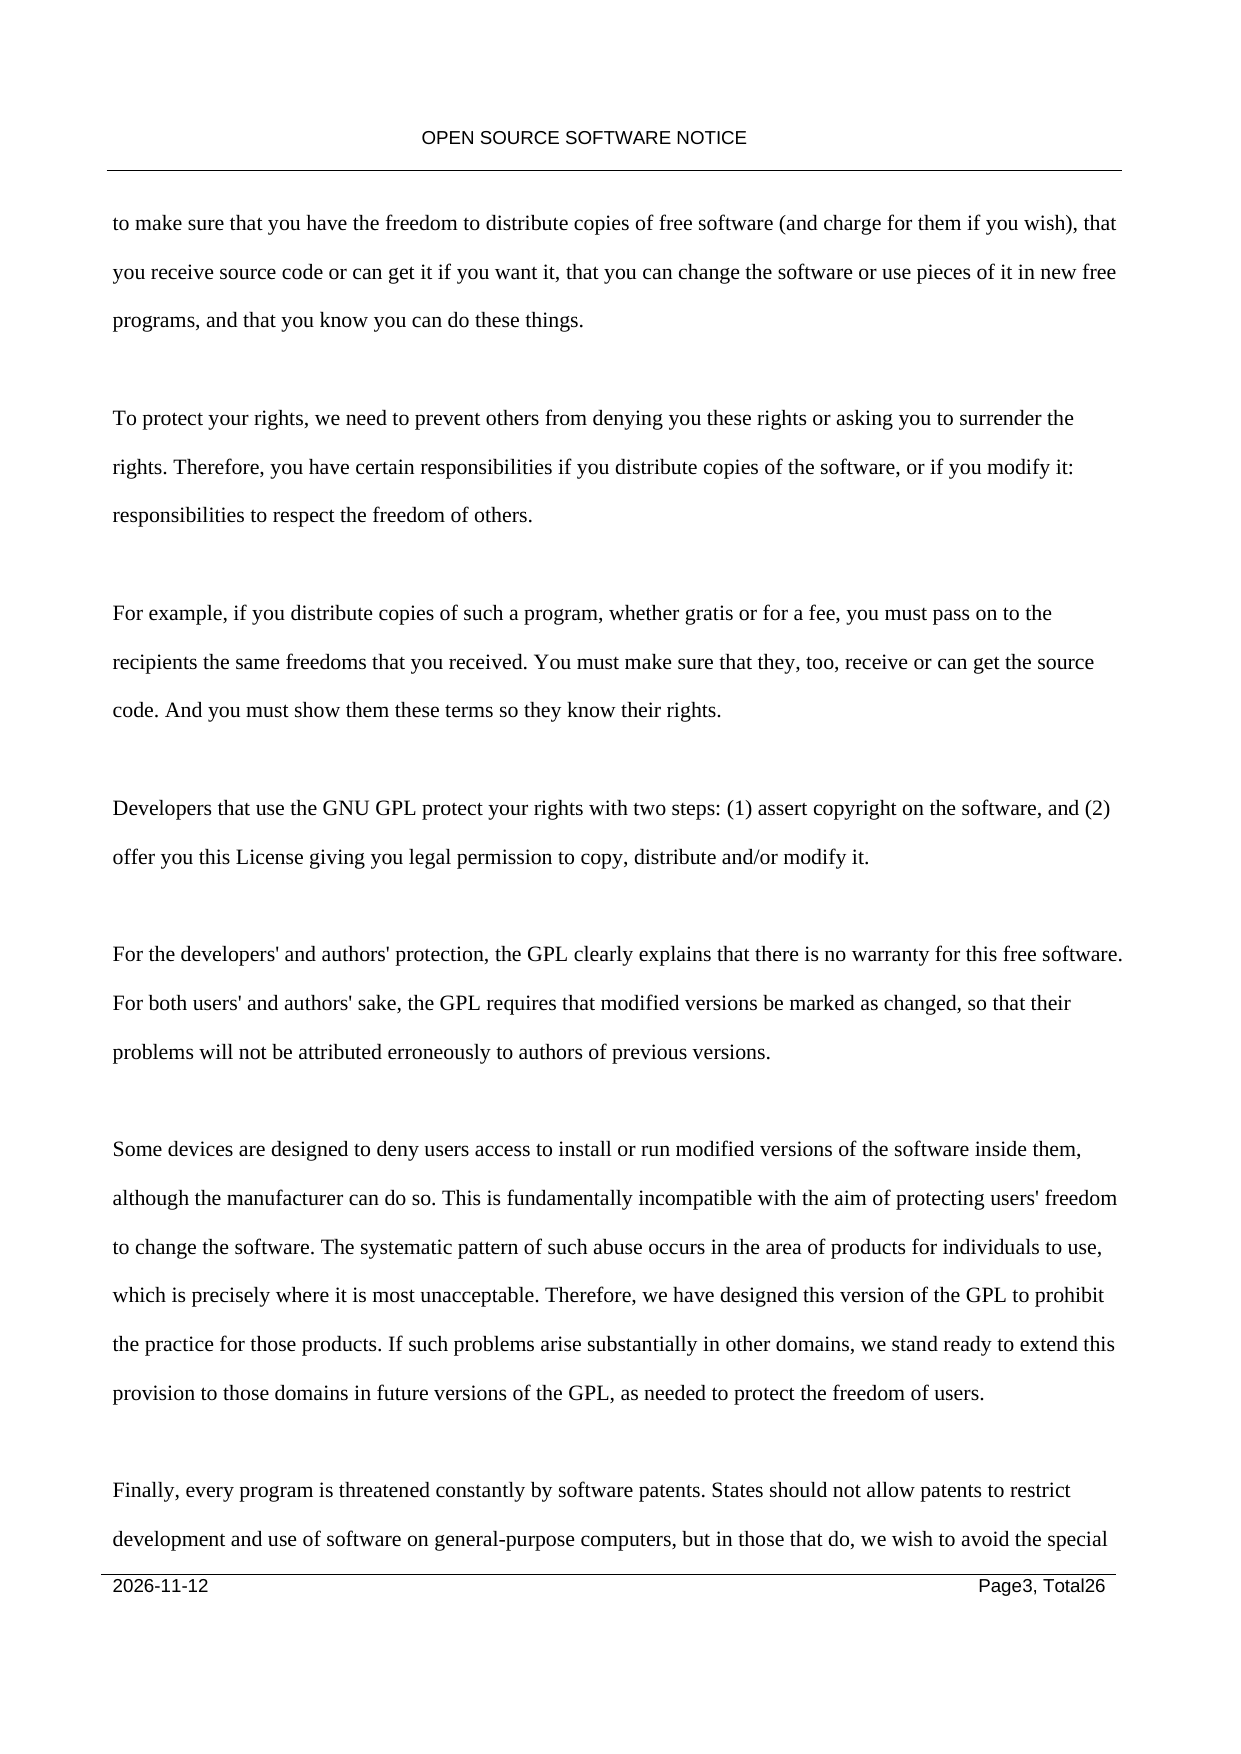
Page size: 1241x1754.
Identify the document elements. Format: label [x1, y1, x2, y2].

text [112, 206, 1128, 1555]
